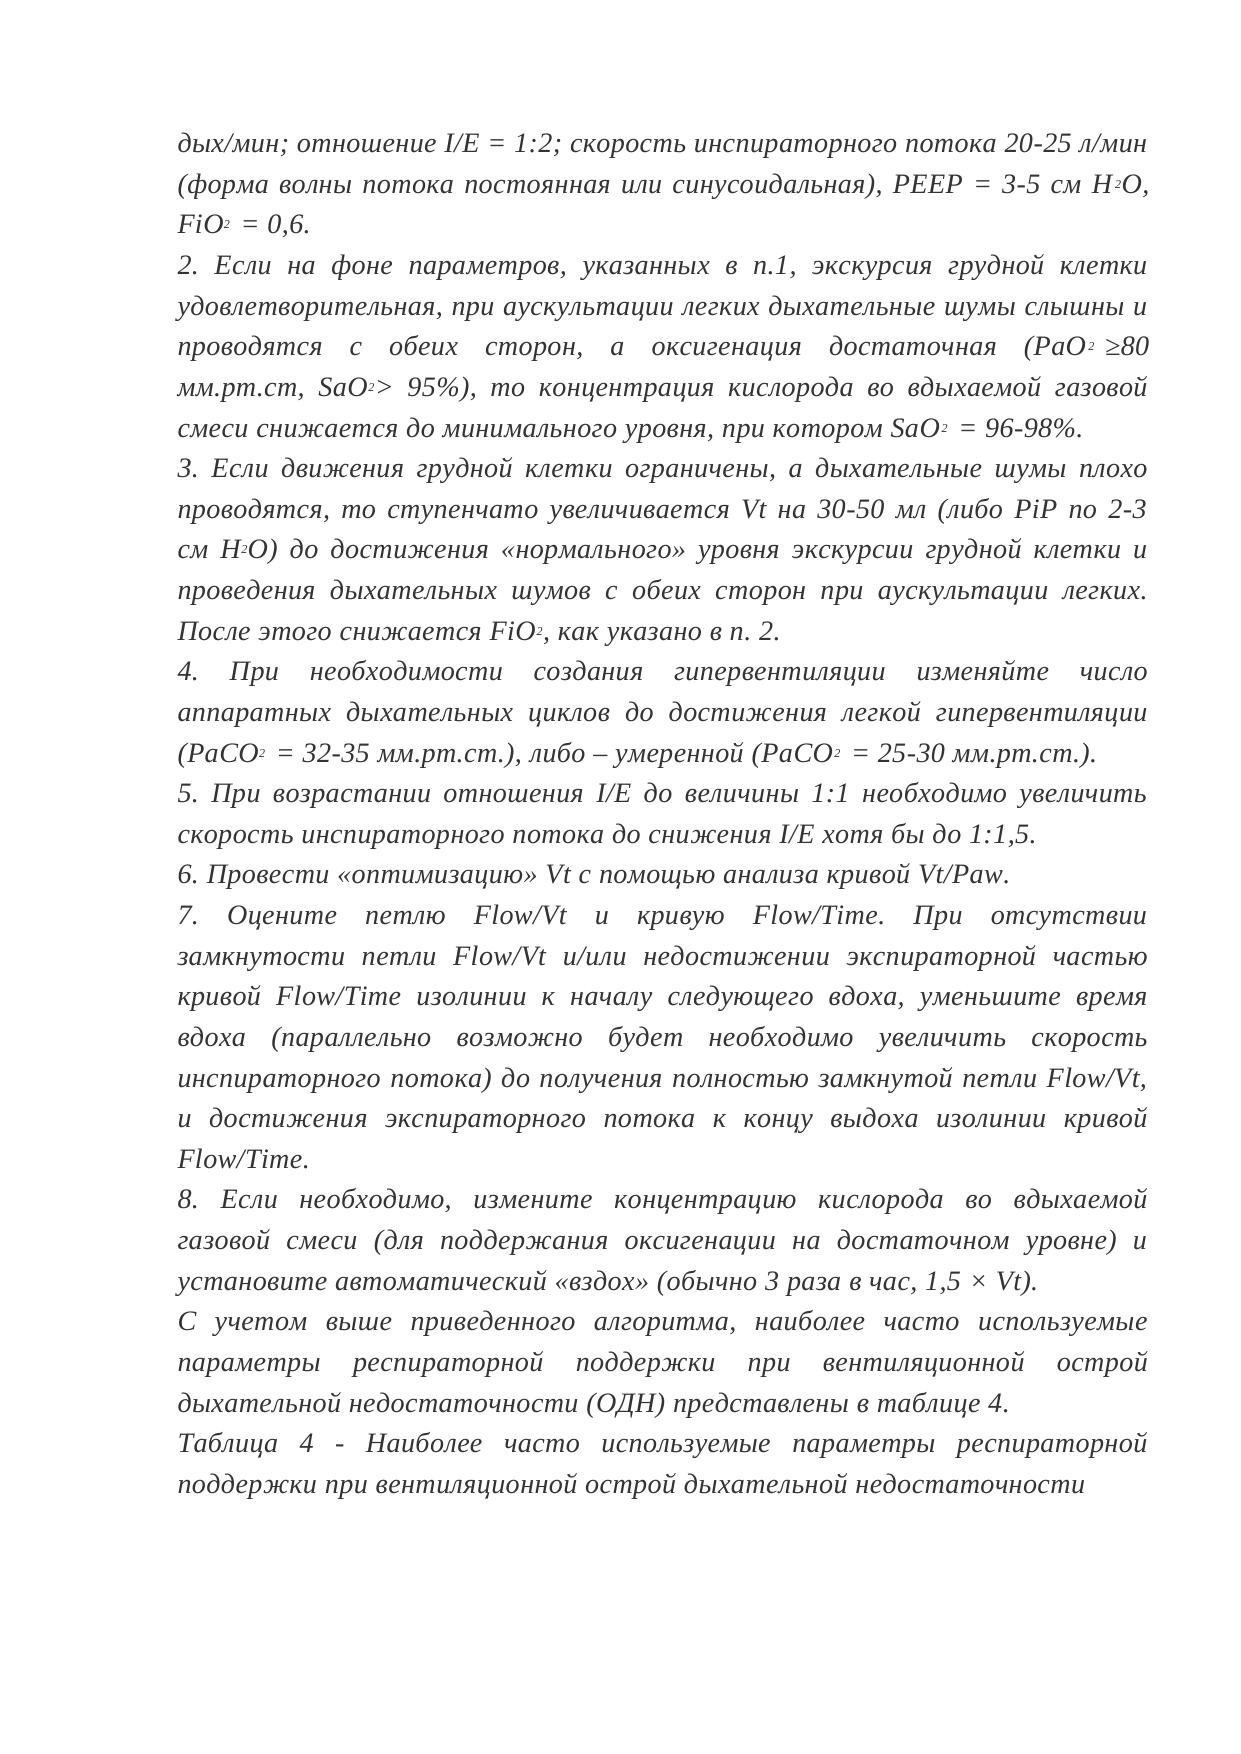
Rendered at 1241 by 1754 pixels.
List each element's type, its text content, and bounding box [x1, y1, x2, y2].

text С учетом выше приведенного алгоритма, наиболее часто используемые параметры респираторной поддержки при вентиляционной острой дыхательной недостаточности (ОДН) представлены в таблице 4. [177, 1296, 1152, 1418]
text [177, 118, 1152, 240]
text 3. Если движения грудной клетки ограничены, а дыхательные шумы плохо проводятся, то ступенчато увеличивается Vt на 30-50 мл (либо PiP по 2-3 см Н2О) до достижения «нормального» уровня экскурсии грудной клетки и проведения дыхательных шумов с обеих сторон при аускультации легких. После этого снижается FiO2, как указано в п. 2. [177, 443, 1152, 646]
text Таблица 4 - Наиболее часто используемые параметры респираторной поддержки при вентиляционной острой дыхательной недостаточности [177, 1418, 1152, 1499]
text 5. При возрастании отношения I/E до величины 1:1 необходимо увеличить скорость инспираторного потока до снижения I/E хотя бы до 1:1,5. [177, 768, 1152, 849]
text 4. При необходимости создания гипервентиляции изменяйте число аппаратных дыхательных циклов до достижения легкой гипервентиляции (PaCO2 = 32-35 мм.рт.ст.), либо – умеренной (PaCO2 = 25-30 мм.рт.ст.). [177, 646, 1152, 768]
text 6. Провести «оптимизацию» Vt с помощью анализа кривой Vt/Paw. [177, 849, 1152, 890]
text 8. Если необходимо, измените концентрацию кислорода во вдыхаемой газовой смеси (для поддержания оксигенации на достаточном уровне) и установите автоматический «вздох» (обычно 3 раза в час, 1,5 × Vt). [177, 1174, 1152, 1296]
text 2. Если на фоне параметров, указанных в п.1, экскурсия грудной клетки удовлетворительная, при аускультации легких дыхательные шумы слышны и проводятся с обеих сторон, а оксигенация достаточная (PaO2 ≥80 мм.рт.ст, SaO2> 95%), то концентрация кислорода во вдыхаемой газовой смеси снижается до минимального уровня, при котором SaO2 = 96-98%. [177, 240, 1152, 443]
text 7. Оцените петлю Flow/Vt и кривую Flow/Time. При отсутствии замкнутости петли Flow/Vt и/или недостижении экспираторной частью кривой Flow/Time изолинии к началу следующего вдоха, уменьшите время вдоха (параллельно возможно будет необходимо увеличить скорость инспираторного потока) до получения полностью замкнутой петли Flow/Vt, и достижения экспираторного потока к концу выдоха изолинии кривой Flow/Time. [177, 890, 1152, 1174]
